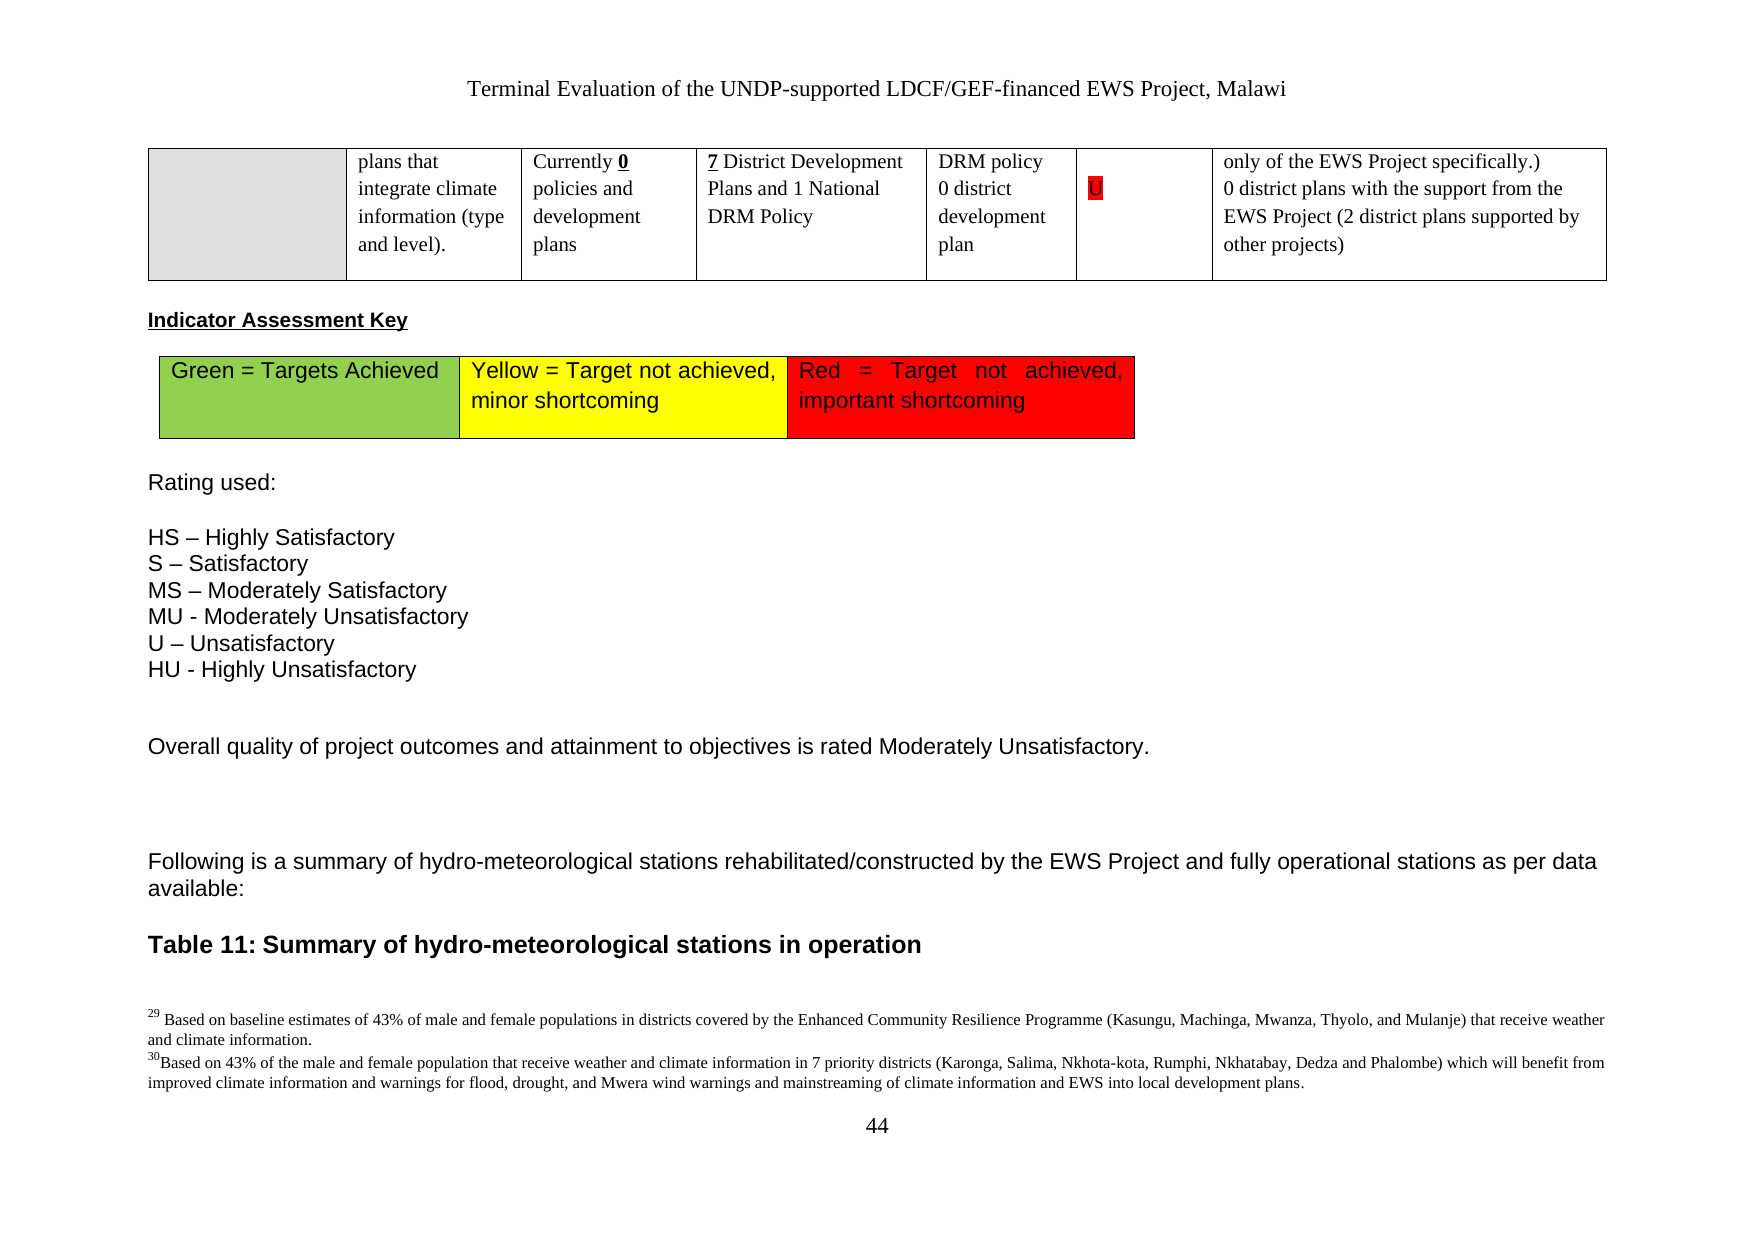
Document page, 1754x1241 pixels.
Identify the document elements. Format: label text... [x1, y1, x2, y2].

text Indicator Assessment Key [148, 308, 1606, 332]
table_header Green = Targets Achieved [160, 357, 459, 438]
table_header Red = Target not achieved, important shortcoming [788, 357, 1134, 438]
text HS – Highly Satisfactory [148, 524, 1606, 550]
text HU - Highly Unsatisfactory [148, 656, 1606, 682]
text Overall quality of project outcomes and attainment to objectives is rated Moderately Unsatisfactory. [148, 733, 1606, 759]
text Following is a summary of hydro-meteorological stations rehabilitated/constructed by the EWS Project and fully operational stations as per data available: [148, 848, 1606, 901]
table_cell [149, 149, 346, 280]
text U – Unsatisfactory [148, 629, 1606, 656]
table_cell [1213, 149, 1606, 280]
text MU - Moderately Unsatisfactory [148, 603, 1606, 629]
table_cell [697, 149, 926, 280]
table_cell NA U [1077, 149, 1212, 280]
table_header Yellow = Target not achieved, minor shortcoming [460, 357, 787, 438]
text S – Satisfactory [148, 550, 1606, 577]
text Table 11: Summary of hydro-meteorological stations in operation [148, 930, 1606, 959]
text MS – Moderately Satisfactory [148, 577, 1606, 603]
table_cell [347, 149, 521, 280]
text Rating used: [148, 468, 1606, 495]
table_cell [927, 149, 1076, 280]
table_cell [522, 149, 696, 280]
